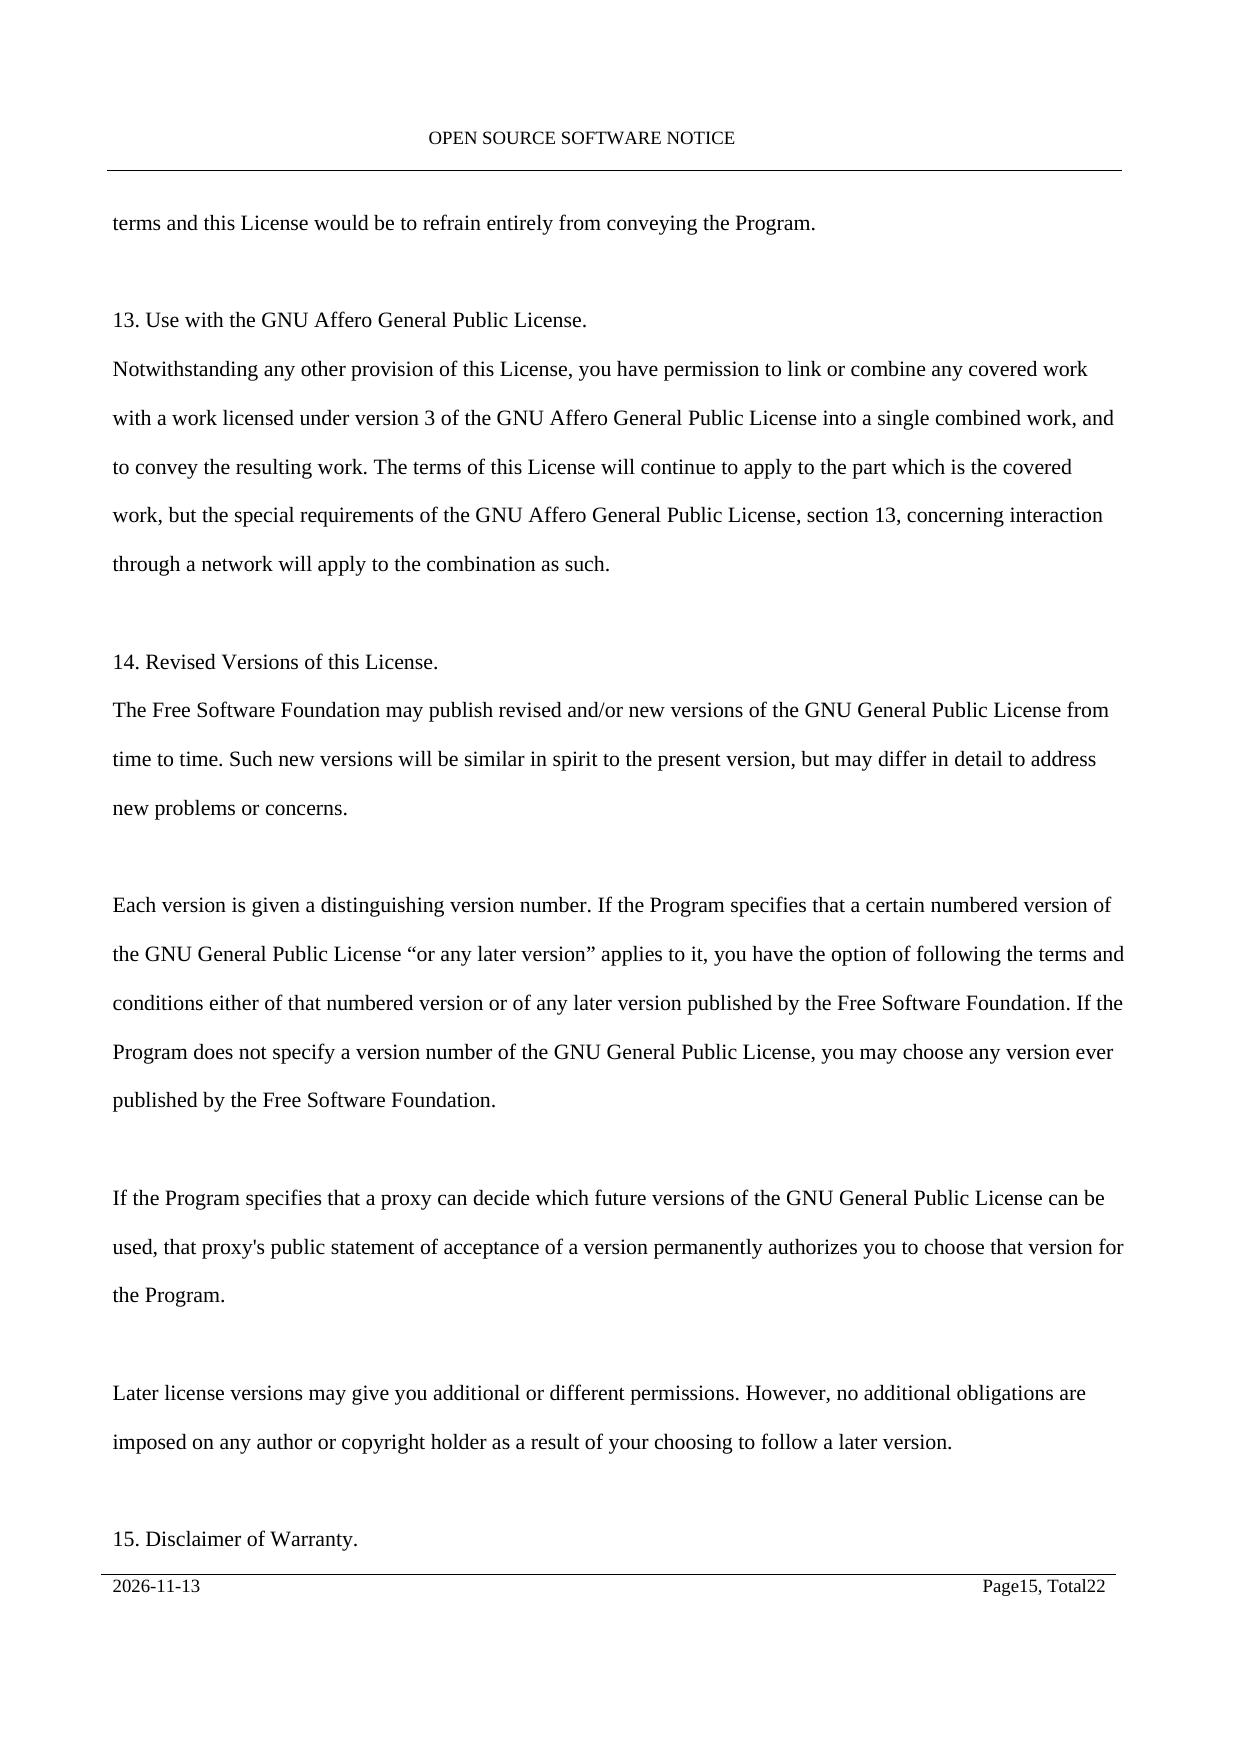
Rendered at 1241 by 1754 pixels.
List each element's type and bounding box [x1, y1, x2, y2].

text [112, 206, 1128, 1555]
